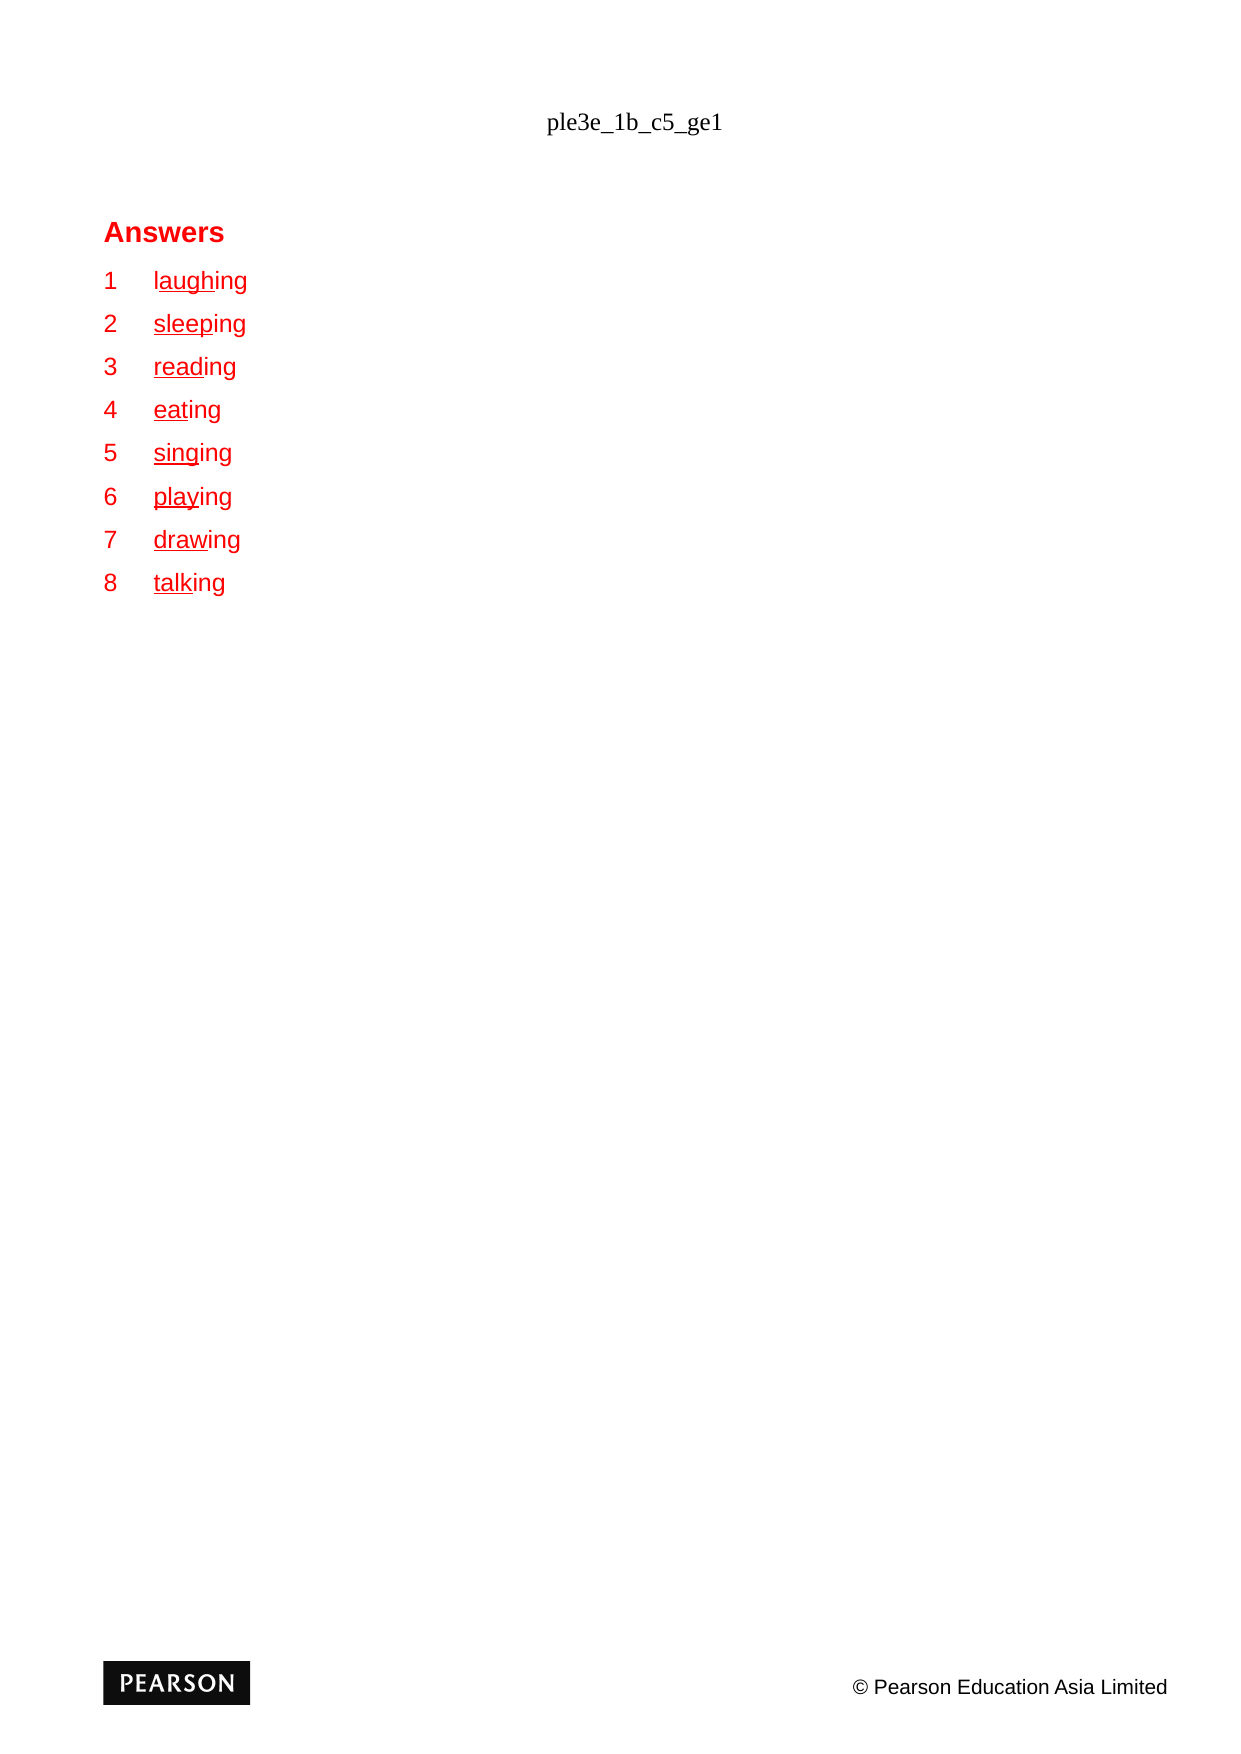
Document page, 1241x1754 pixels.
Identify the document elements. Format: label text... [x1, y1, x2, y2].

picture [103, 1661, 251, 1705]
text 8 talking [103, 568, 1166, 596]
text 2 sleeping [103, 309, 1166, 338]
text 7 drawing [103, 524, 1166, 553]
text 1 laughing [103, 266, 1166, 294]
text 5 singing [103, 438, 1166, 467]
text 4 eating [103, 395, 1166, 424]
text 3 reading [103, 352, 1166, 381]
text 6 playing [103, 481, 1166, 510]
text Answers [103, 216, 1166, 249]
